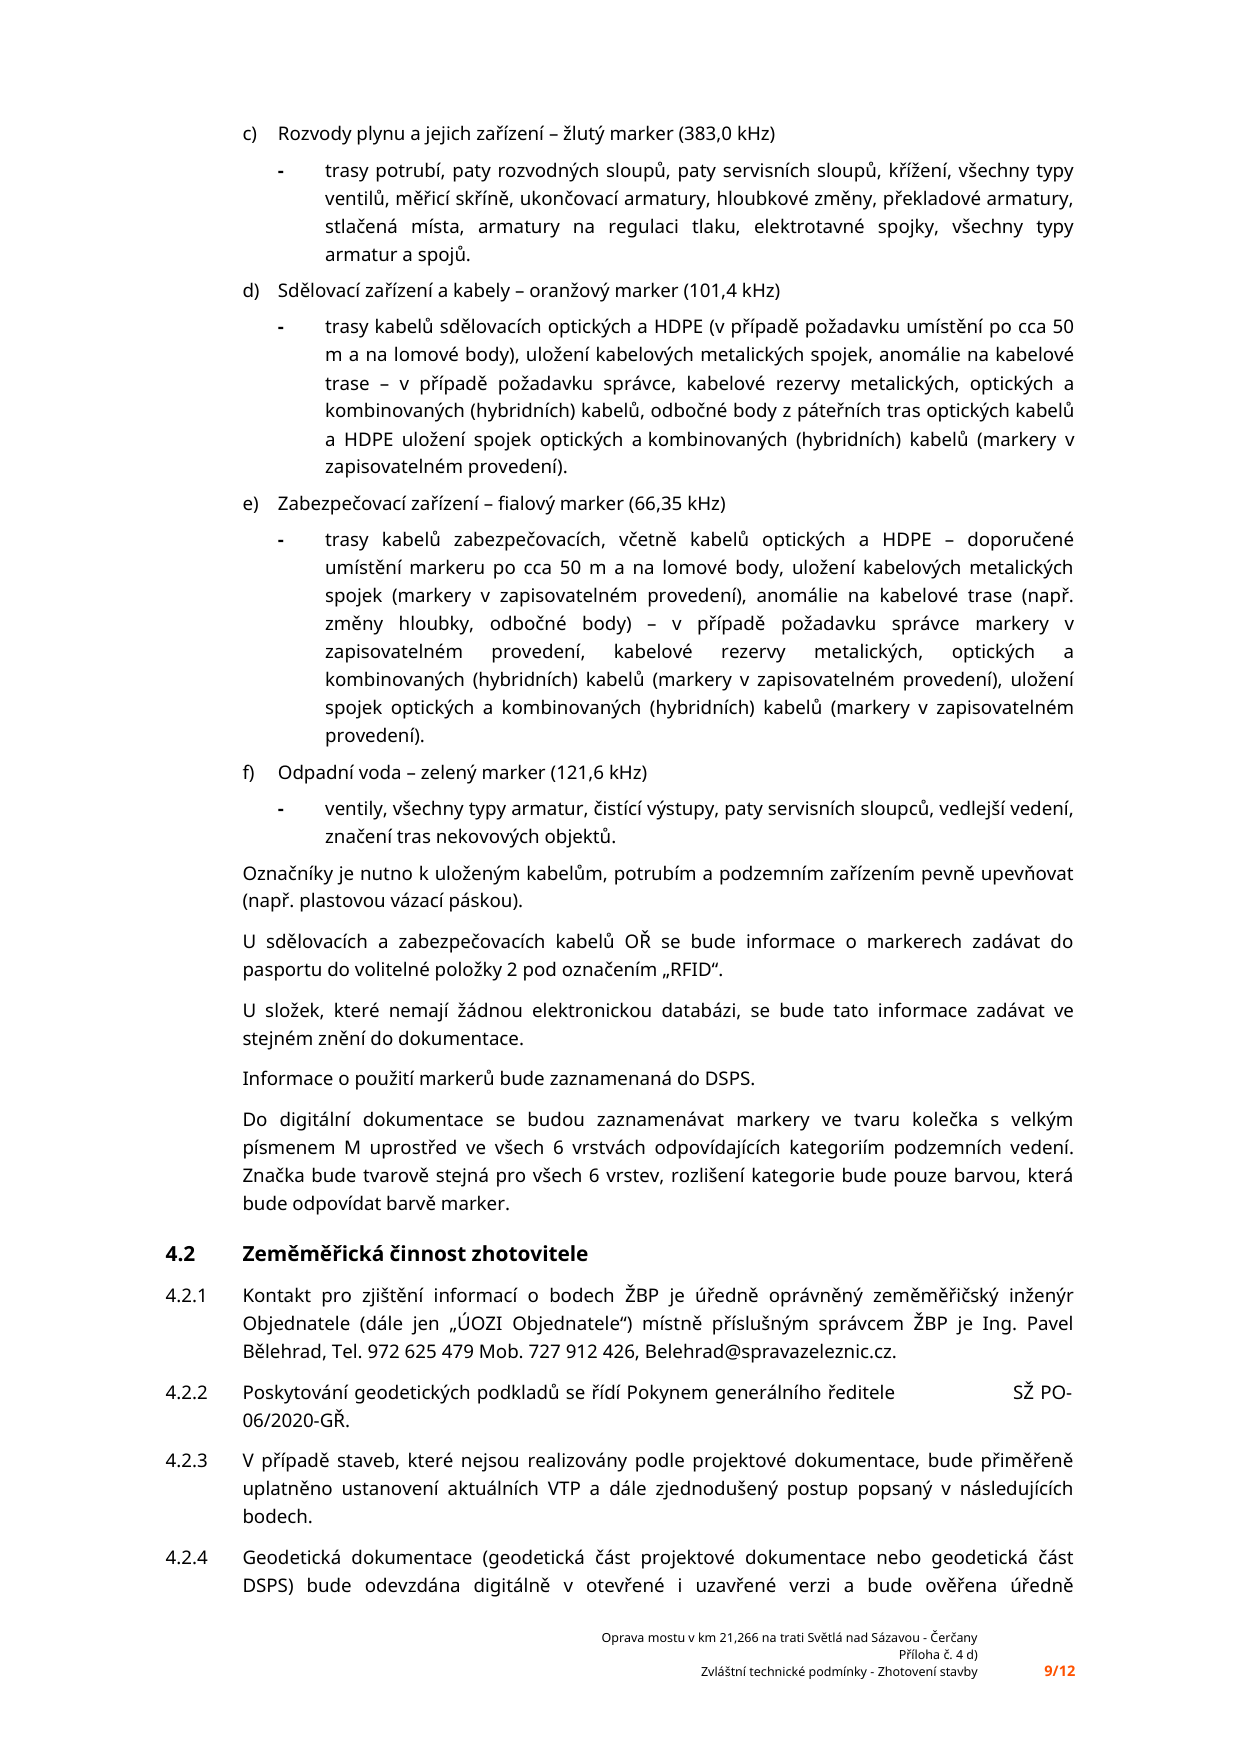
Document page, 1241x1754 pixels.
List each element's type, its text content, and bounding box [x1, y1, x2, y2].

list trasy kabelů sdělovacích optických a HDPE (v případě požadavku umístění po cca 50 m a na lomové body), uložení kabelových metalických spojek, anomálie na kabelové trase – v případě požadavku správce, kabelové rezervy metalických, optických a kombinovaných (hybridních) kabelů, odbočné body z páteřních tras optických kabelů a HDPE uložení spojek optických a kombinovaných (hybridních) kabelů (markery v zapisovatelném provedení). [278, 314, 1075, 479]
list Odpadní voda – zelený marker (121,6 kHz) [242, 759, 1075, 784]
text Označníky je nutno k uloženým kabelům, potrubím a podzemním zařízením pevně upevňovat (např. plastovou vázací páskou). [242, 860, 1075, 913]
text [165, 1544, 1075, 1598]
text Kontakt pro zjištění informací o bodech ŽBP je úředně oprávněný zeměměřičský inženýr Objednatele (dále jen „ÚOZI Objednatele“) místně příslušným správcem ŽBP je Ing. Pavel Bělehrad, Tel. 972 625 479 Mob. 727 912 426, Belehrad@spravazeleznic.cz. [165, 1283, 1075, 1364]
list Rozvody plynu a jejich zařízení – žlutý marker (383,0 kHz) [242, 121, 1075, 146]
text Informace o použití markerů bude zaznamenaná do DSPS. [242, 1065, 1075, 1091]
list trasy potrubí, paty rozvodných sloupů, paty servisních sloupů, křížení, všechny typy ventilů, měřicí skříně, ukončovací armatury, hloubkové změny, překladové armatury, stlačená místa, armatury na regulaci tlaku, elektrotavné spojky, všechny typy armatur a spojů. [278, 157, 1075, 267]
list ventily, všechny typy armatur, čistící výstupy, paty servisních sloupců, vedlejší vedení, značení tras nekovových objektů. [278, 795, 1075, 849]
text Zeměměřická činnost zhotovitele [165, 1239, 1075, 1267]
list trasy kabelů zabezpečovacích, včetně kabelů optických a HDPE – doporučené umístění markeru po cca 50 m a na lomové body, uložení kabelových metalických spojek (markery v zapisovatelném provedení), anomálie na kabelové trase (např. změny hloubky, odbočné body) – v případě požadavku správce markery v zapisovatelném provedení, kabelové rezervy metalických, optických a kombinovaných (hybridních) kabelů (markery v zapisovatelném provedení), uložení spojek optických a kombinovaných (hybridních) kabelů (markery v zapisovatelném provedení). [278, 527, 1075, 748]
text Poskytování geodetických podkladů se řídí Pokynem generálního ředitele SŽ PO-06/2020-GŘ. [165, 1379, 1075, 1433]
text U sdělovacích a zabezpečovacích kabelů OŘ se bude informace o markerech zadávat do pasportu do volitelné položky 2 pod označením „RFID“. [242, 928, 1075, 982]
list Zabezpečovací zařízení – fialový marker (66,35 kHz) [242, 490, 1075, 516]
text V případě staveb, které nejsou realizovány podle projektové dokumentace, bude přiměřeně uplatněno ustanovení aktuálních VTP a dále zjednodušený postup popsaný v následujících bodech. [165, 1448, 1075, 1529]
text U složek, které nemají žádnou elektronickou databázi, se bude tato informace zadávat ve stejném znění do dokumentace. [242, 997, 1075, 1050]
text Do digitální dokumentace se budou zaznamenávat markery ve tvaru kolečka s velkým písmenem M uprostřed ve všech 6 vrstvách odpovídajících kategoriím podzemních vedení. Značka bude tvarově stejná pro všech 6 vrstev, rozlišení kategorie bude pouze barvou, která bude odpovídat barvě marker. [242, 1106, 1075, 1216]
list Sdělovací zařízení a kabely – oranžový marker (101,4 kHz) [242, 277, 1075, 303]
